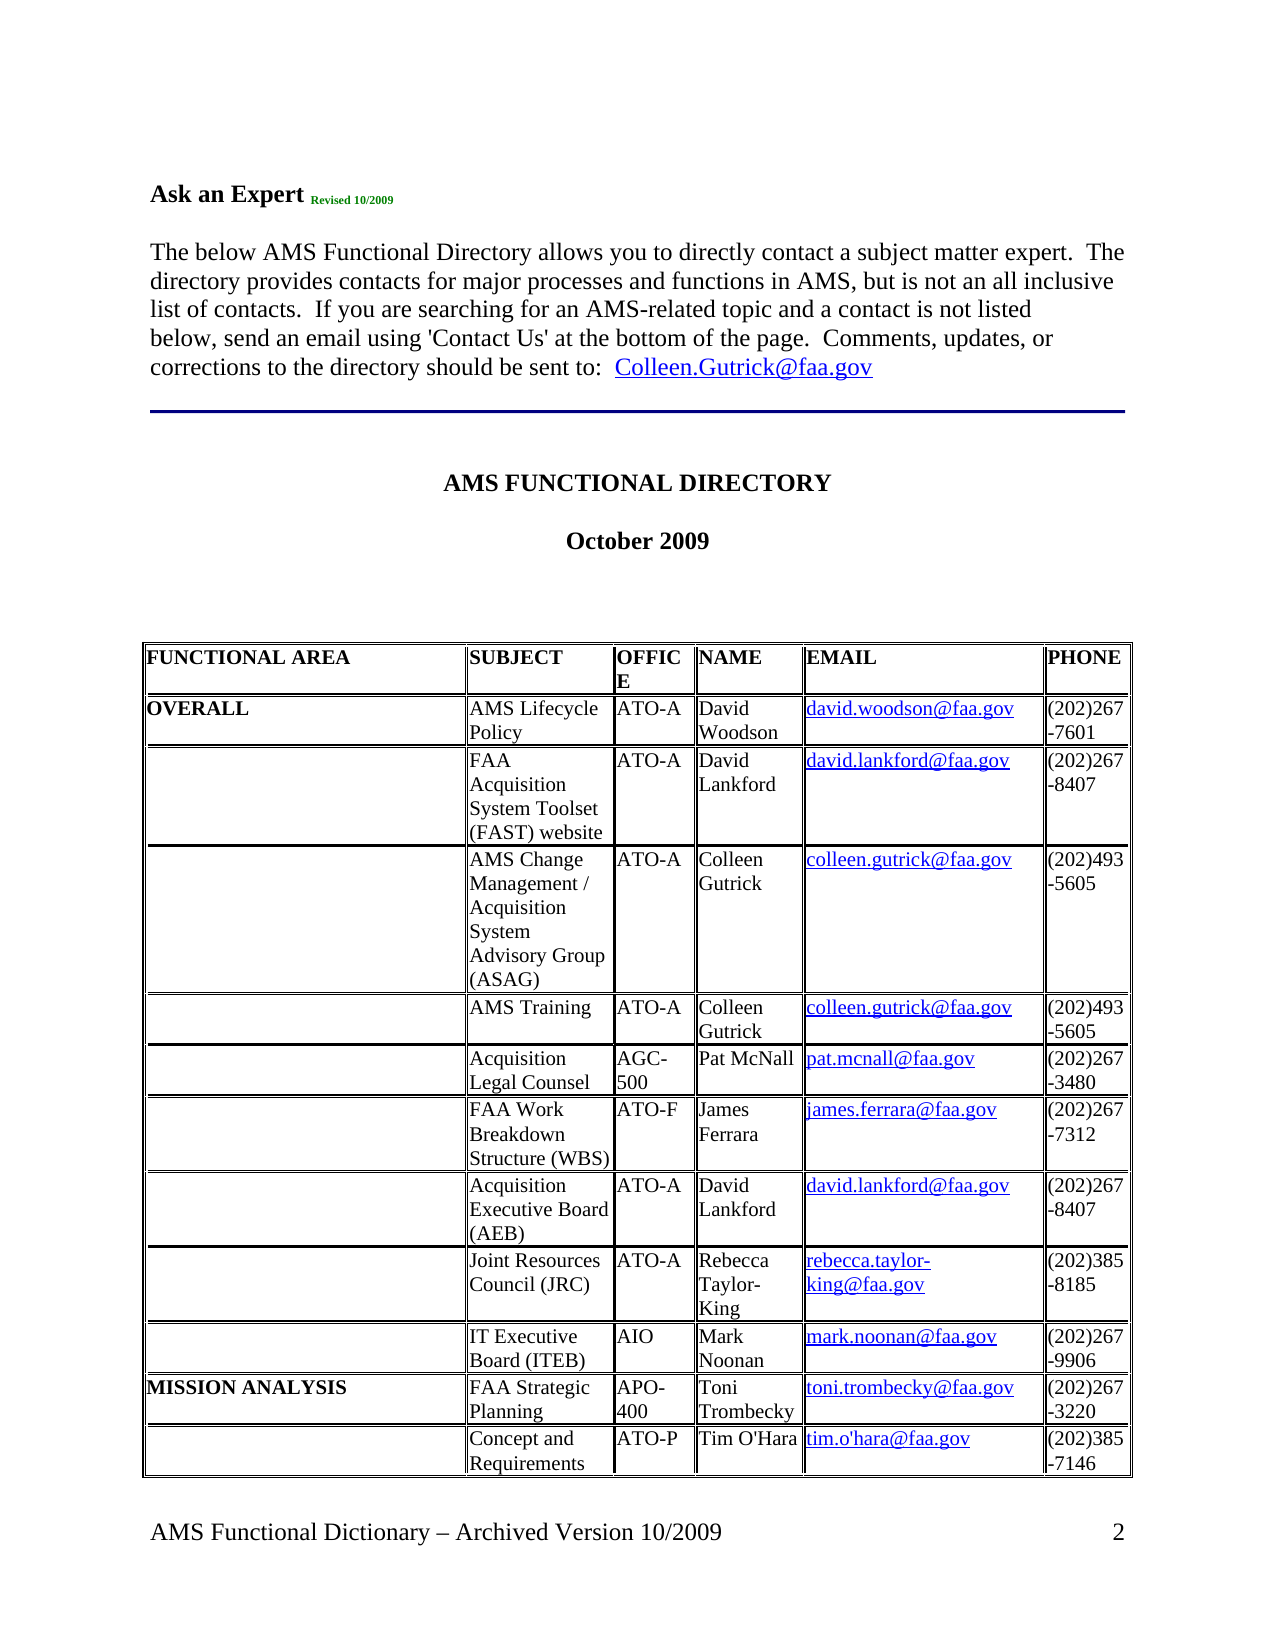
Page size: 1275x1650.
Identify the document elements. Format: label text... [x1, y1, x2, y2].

table_cell mark.noonan@faa.gov [806, 1324, 1043, 1372]
table_cell pat.mcnall@faa.gov [806, 1046, 1043, 1094]
table_cell [146, 844, 465, 991]
table_cell David Lankford [698, 1173, 802, 1245]
table_cell Acquisition Legal Counsel [468, 1046, 613, 1094]
table_cell colleen.gutrick@faa.gov [806, 847, 1043, 991]
table_cell ATO-A [616, 1248, 694, 1320]
table_cell (202)267-8407 [1047, 744, 1130, 844]
table_cell Tim O'Hara [696, 1423, 804, 1474]
table_cell James Ferrara [698, 1098, 802, 1169]
table_cell AMS Training [468, 995, 613, 1043]
table_cell Pat McNall [698, 1046, 802, 1094]
table_cell Joint Resources Council (JRC) [468, 1248, 613, 1320]
table_cell ATO-A [616, 995, 694, 1043]
text October 2009 [150, 526, 1125, 554]
table_cell david.lankford@faa.gov [806, 748, 1043, 844]
table_cell David Woodson [698, 697, 802, 744]
table_cell (202)267-7601 [1047, 693, 1130, 744]
text Ask an Expert Revised 10/2009 [150, 179, 1125, 208]
table_cell Rebecca Taylor-King [698, 1248, 802, 1320]
table_cell David Lankford [698, 748, 802, 844]
table_cell APO-400 [616, 1375, 694, 1423]
table_cell AMS Change Management / Acquisition System Advisory Group (ASAG) [468, 847, 613, 991]
table_cell [146, 1320, 465, 1372]
table_cell MISSION ANALYSIS [144, 1372, 467, 1423]
table_cell (202)267-8407 [1047, 1170, 1130, 1245]
table_cell ATO-P [614, 1423, 696, 1474]
table_header NAME [696, 643, 804, 693]
table_cell ATO-A [616, 1173, 694, 1245]
table_cell [146, 991, 465, 1043]
table_cell AMS Lifecycle Policy [468, 697, 613, 744]
table_cell Mark Noonan [698, 1324, 802, 1372]
table_header EMAIL [804, 643, 1045, 693]
table_cell james.ferrara@faa.gov [806, 1098, 1043, 1169]
table_cell [146, 1094, 465, 1169]
table_cell (202)267-7312 [1047, 1094, 1130, 1169]
table_cell Colleen Gutrick [698, 995, 802, 1043]
table_cell FAA Work Breakdown Structure (WBS) [468, 1098, 613, 1169]
table_cell ATO-A [616, 748, 694, 844]
table_cell (202)493-5605 [1047, 844, 1130, 991]
table_cell [146, 1423, 467, 1474]
table_cell [146, 1170, 465, 1245]
table_cell (202)385-7146 [1045, 1423, 1130, 1474]
table_cell OVERALL [146, 693, 465, 744]
table_header PHONE [1045, 645, 1130, 693]
table_cell david.lankford@faa.gov [806, 1173, 1043, 1245]
table_header OFFICE [614, 643, 696, 693]
table_cell AGC-500 [616, 1046, 694, 1094]
table_cell (202)267-9906 [1047, 1320, 1130, 1372]
table_cell ATO-F [616, 1098, 694, 1169]
table_cell (202)267-3480 [1047, 1043, 1131, 1094]
table_cell Toni Trombecky [698, 1375, 802, 1423]
table_cell ATO-A [616, 847, 694, 991]
table_cell [146, 744, 465, 844]
table_cell FAA Strategic Planning [468, 1375, 613, 1423]
table_cell FAA Acquisition System Toolset (FAST) website [468, 748, 613, 844]
text The below AMS Functional Directory allows you to directly contact a subject matter expert. The directory provides contacts for major processes and functions in AMS, but is not an all inclusive list of contacts. If you are searching for an AMS-related topic and a contact is not listed below, send an email using 'Contact Us' at the bottom of the page. Comments, updates, or corrections to the directory should be sent to: Colleen.Gutrick@faa.gov [150, 237, 1125, 381]
table_cell AIO [616, 1324, 694, 1372]
table_cell rebecca.taylor-king@faa.gov [806, 1248, 1043, 1320]
table_cell toni.trombecky@faa.gov [806, 1375, 1043, 1423]
table_header FUNCTIONAL AREA [146, 645, 467, 693]
table_cell Acquisition Executive Board (AEB) [468, 1173, 613, 1245]
table_cell (202)385-8185 [1047, 1245, 1130, 1320]
table_header SUBJECT [467, 643, 614, 693]
table_cell tim.o'hara@faa.gov [804, 1423, 1045, 1474]
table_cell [467, 1427, 614, 1474]
table_cell (202)267-3220 [1045, 1372, 1131, 1423]
table_cell [144, 1043, 465, 1094]
table_cell Colleen Gutrick [698, 847, 802, 991]
table_cell IT Executive Board (ITEB) [468, 1324, 613, 1372]
table_cell [146, 1245, 465, 1320]
table_cell colleen.gutrick@faa.gov [806, 995, 1043, 1043]
table_cell david.woodson@faa.gov [806, 697, 1043, 744]
table_cell (202)493-5605 [1047, 991, 1130, 1043]
table_cell ATO-A [616, 697, 694, 744]
text AMS FUNCTIONAL DIRECTORY [150, 468, 1125, 497]
